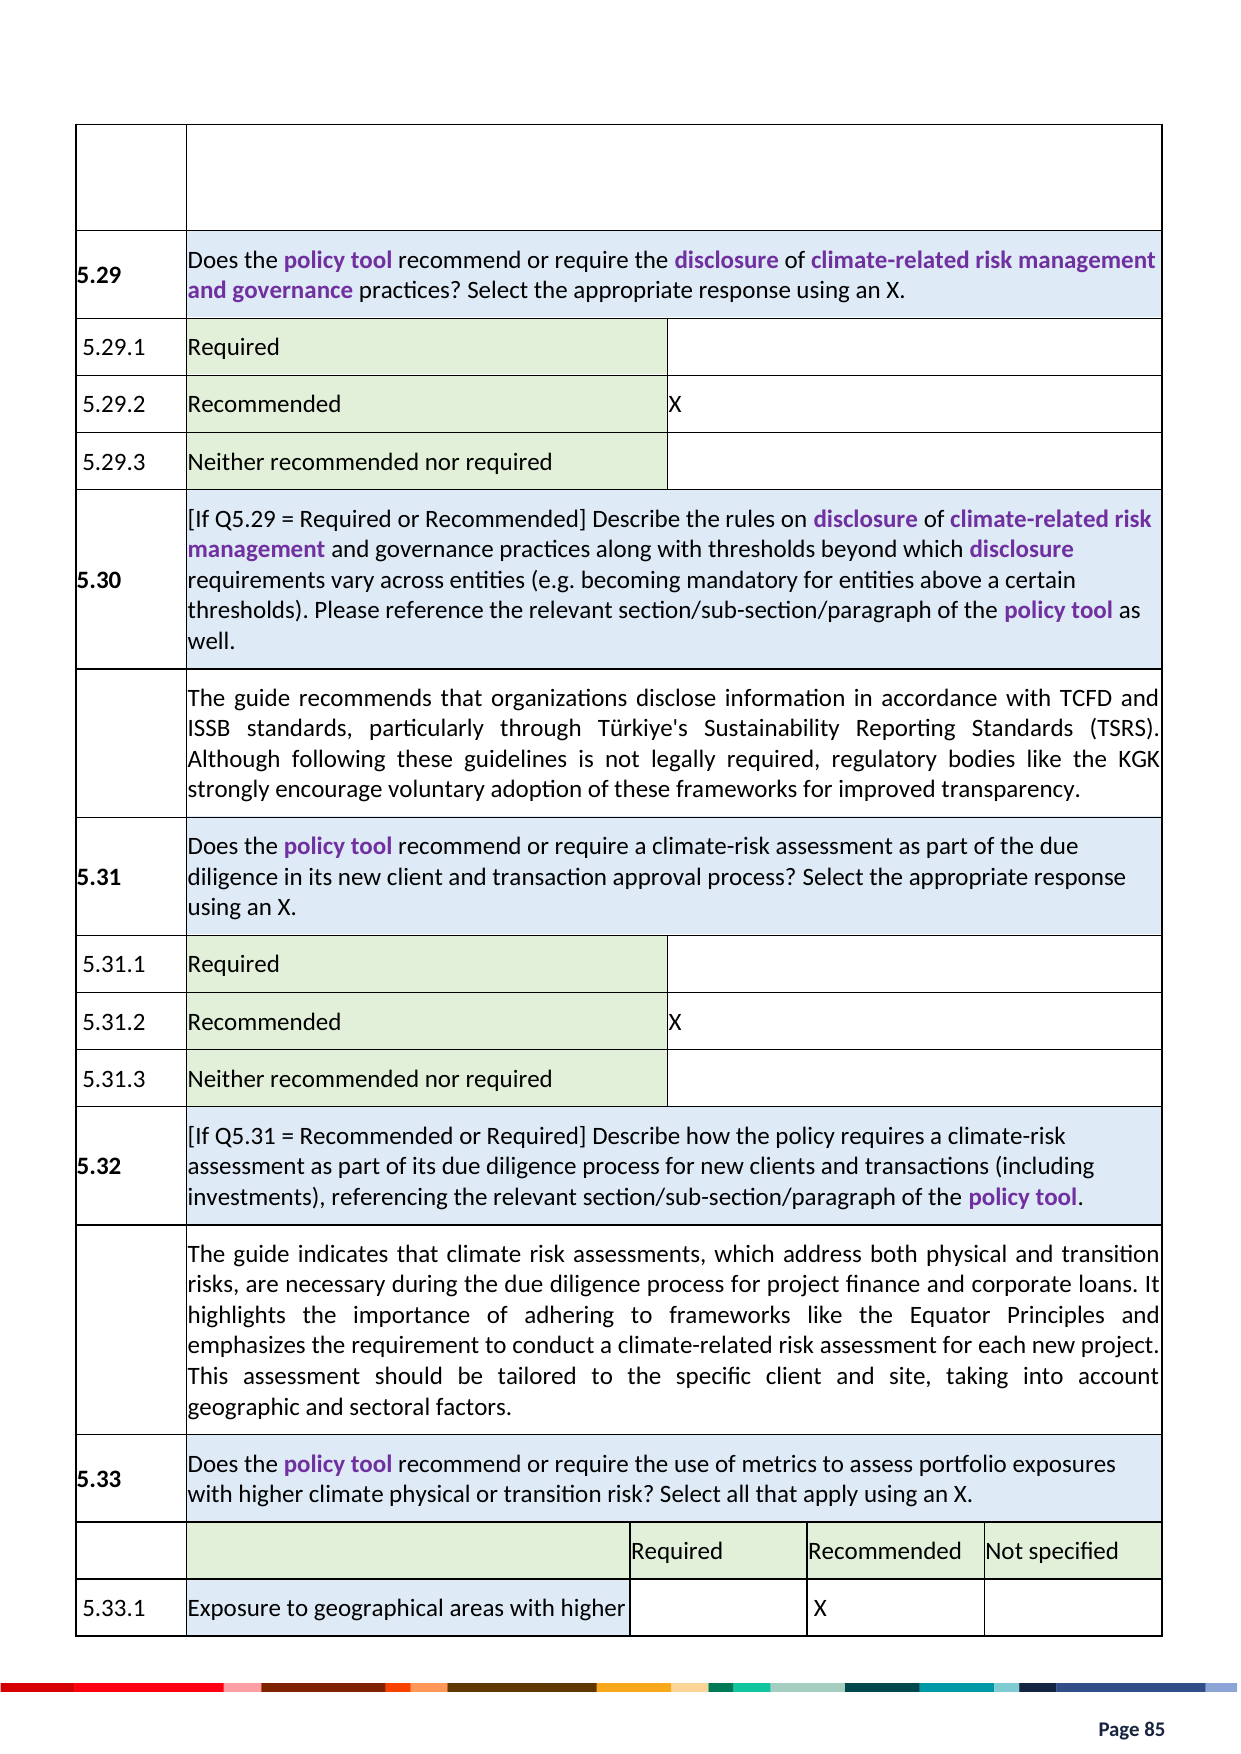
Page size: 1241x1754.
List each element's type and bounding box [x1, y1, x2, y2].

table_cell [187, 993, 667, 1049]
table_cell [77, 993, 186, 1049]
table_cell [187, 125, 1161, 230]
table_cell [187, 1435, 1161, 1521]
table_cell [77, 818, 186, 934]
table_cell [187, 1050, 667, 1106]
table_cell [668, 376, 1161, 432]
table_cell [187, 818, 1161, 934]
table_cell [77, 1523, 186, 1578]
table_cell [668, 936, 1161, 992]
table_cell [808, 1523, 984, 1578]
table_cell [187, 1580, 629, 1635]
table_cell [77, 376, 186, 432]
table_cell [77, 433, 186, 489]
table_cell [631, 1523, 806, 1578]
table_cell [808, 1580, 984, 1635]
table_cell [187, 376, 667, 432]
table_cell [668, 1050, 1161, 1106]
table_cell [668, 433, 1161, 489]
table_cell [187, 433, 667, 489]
picture [0, 1683, 1236, 1692]
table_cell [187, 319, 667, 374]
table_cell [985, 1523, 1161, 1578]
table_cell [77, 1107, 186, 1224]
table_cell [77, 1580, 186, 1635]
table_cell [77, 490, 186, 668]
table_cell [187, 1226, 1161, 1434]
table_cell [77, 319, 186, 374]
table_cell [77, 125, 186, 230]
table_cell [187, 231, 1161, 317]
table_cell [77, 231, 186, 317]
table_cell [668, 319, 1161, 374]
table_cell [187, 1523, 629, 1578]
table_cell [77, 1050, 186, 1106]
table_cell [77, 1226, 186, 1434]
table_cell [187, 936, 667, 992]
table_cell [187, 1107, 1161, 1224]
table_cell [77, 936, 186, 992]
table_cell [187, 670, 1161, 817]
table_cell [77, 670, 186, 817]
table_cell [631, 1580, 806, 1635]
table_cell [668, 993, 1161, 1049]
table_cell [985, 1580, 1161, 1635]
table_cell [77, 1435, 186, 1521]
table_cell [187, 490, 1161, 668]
